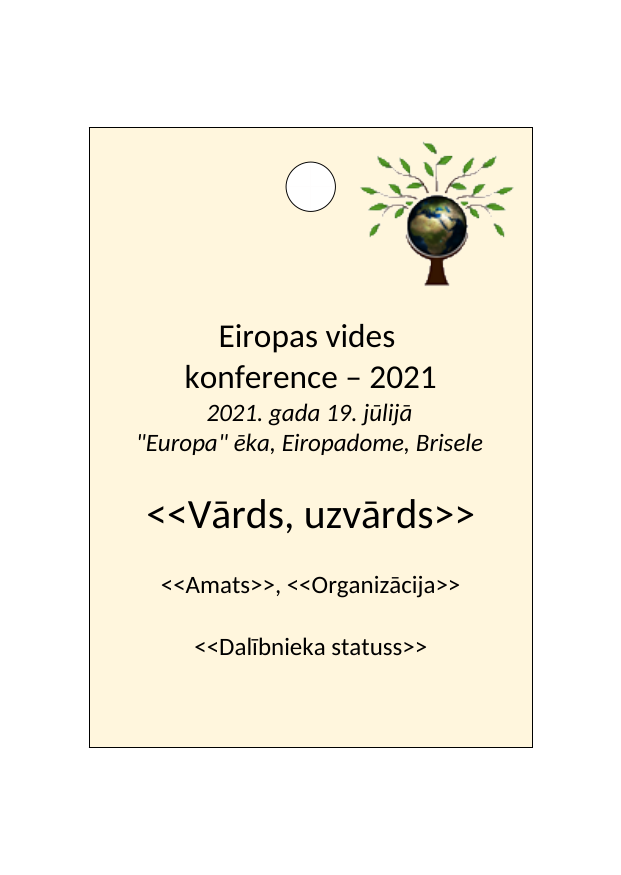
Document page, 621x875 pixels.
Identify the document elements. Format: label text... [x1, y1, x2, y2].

picture [281, 157, 340, 216]
picture [354, 134, 522, 291]
table_header Eiropas vides konference – 2021 2021. gada 19. jūlijā "Europa" ēka, Eiropadome, Brisele <<Vārds, uzvārds>> <<Amats>>, <<Organizācija>> <<Dalībnieka statuss>> [90, 128, 532, 747]
